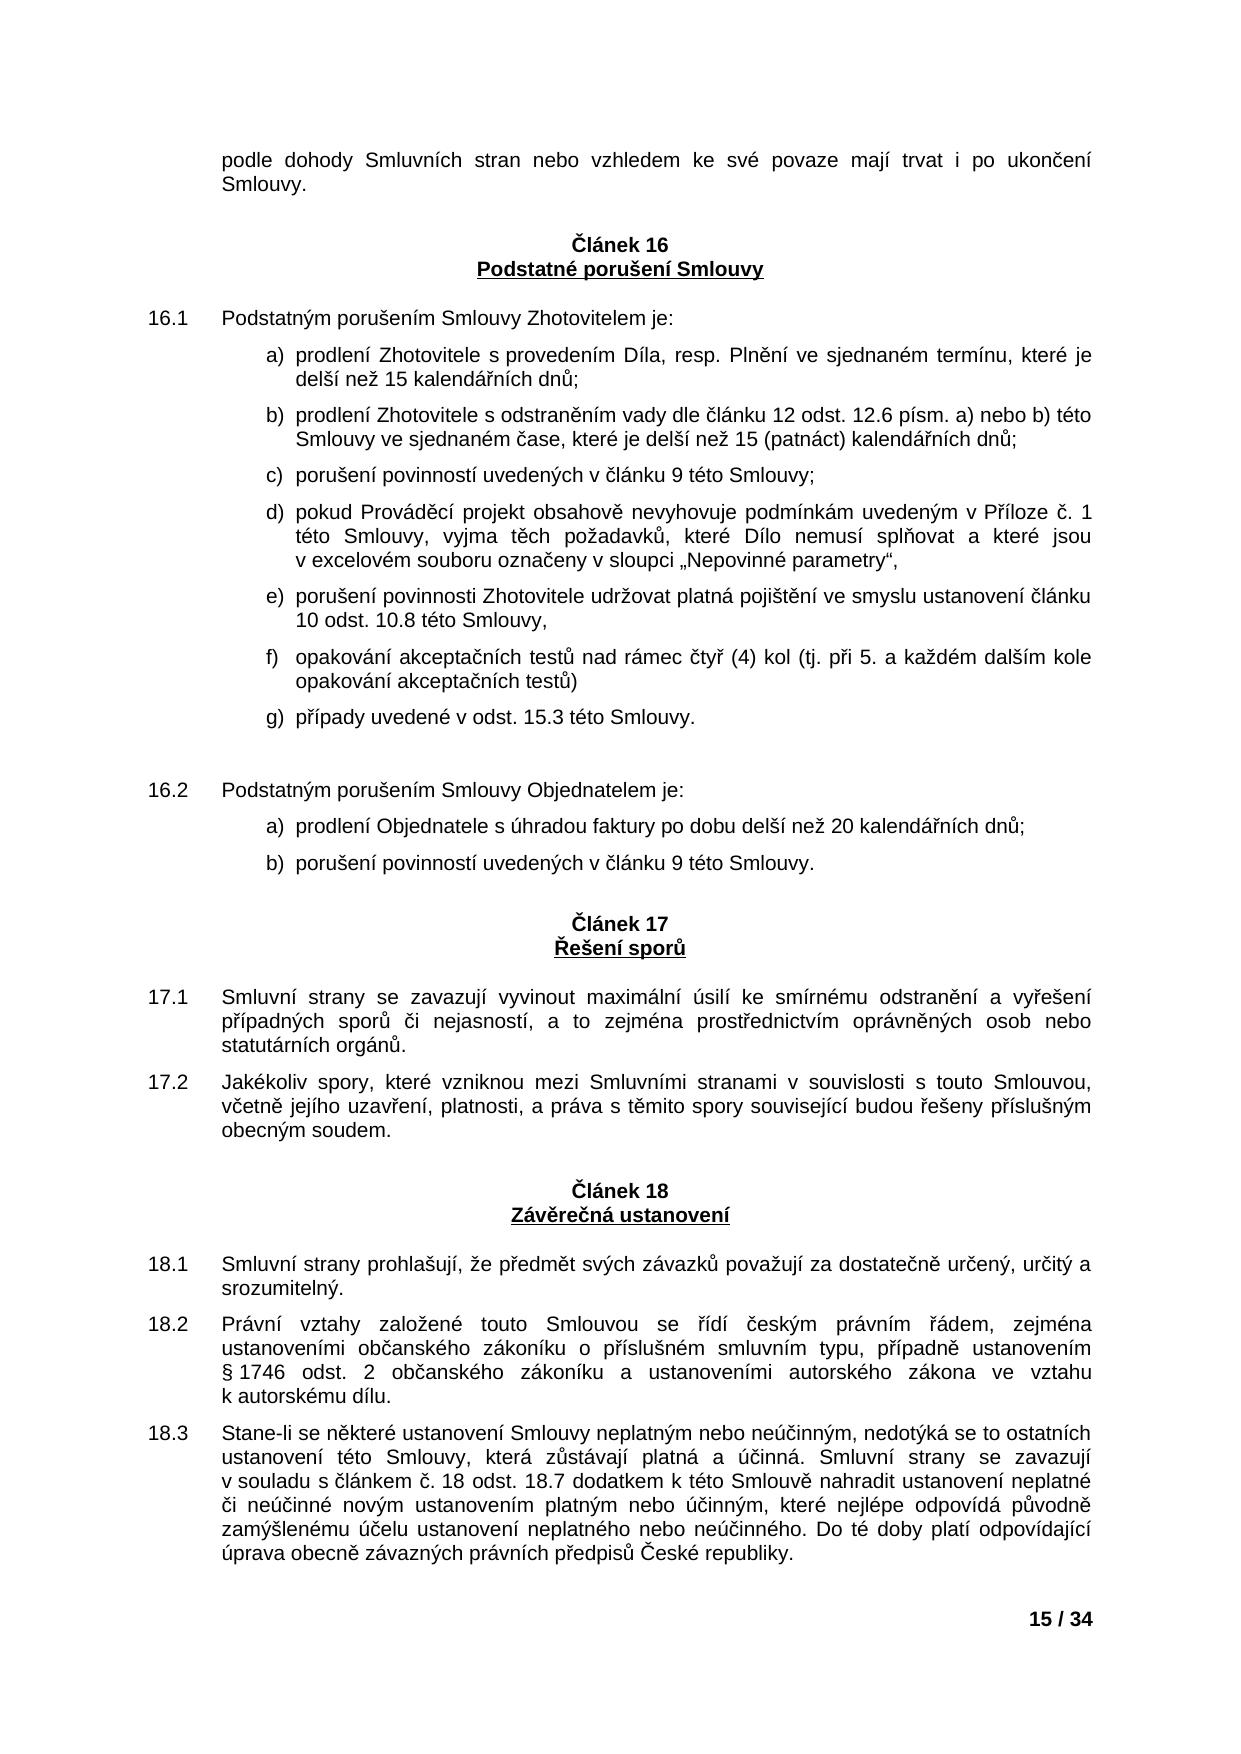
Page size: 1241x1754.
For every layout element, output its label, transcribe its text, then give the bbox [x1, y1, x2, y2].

text Řešení sporů [148, 936, 1093, 960]
text 17.2 Jakékoliv spory, které vzniknou mezi Smluvními stranami v souvislosti s touto Smlouvou, včetně jejího uzavření, platnosti, a práva s těmito spory související budou řešeny příslušným obecným soudem. [148, 1069, 1093, 1141]
text 18.1 Smluvní strany prohlašují, že předmět svých závazků považují za dostatečně určený, určitý a srozumitelný. [148, 1252, 1093, 1300]
text Závěrečná ustanovení [148, 1203, 1093, 1227]
text Článek 17 [148, 912, 1093, 936]
text g) případy uvedené v odst. 15.3 této Smlouvy. [266, 705, 1093, 729]
text 16.1 Podstatným porušením Smlouvy Zhotovitelem je: [148, 306, 1093, 330]
text a) prodlení Zhotovitele s provedením Díla, resp. Plnění ve sjednaném termínu, které je delší než 15 kalendářních dnů; [266, 342, 1093, 390]
text 17.1 Smluvní strany se zavazují vyvinout maximální úsilí ke smírnému odstranění a vyřešení případných sporů či nejasností, a to zejména prostřednictvím oprávněných osob nebo statutárních orgánů. [148, 985, 1093, 1057]
text b) prodlení Zhotovitele s odstraněním vady dle článku 12 odst. 12.6 písm. a) nebo b) této Smlouvy ve sjednaném čase, které je delší než 15 (patnáct) kalendářních dnů; [266, 403, 1093, 451]
text e) porušení povinnosti Zhotovitele udržovat platná pojištění ve smyslu ustanovení článku 10 odst. 10.8 této Smlouvy, [266, 584, 1093, 632]
text d) pokud Prováděcí projekt obsahově nevyhovuje podmínkám uvedeným v Příloze č. 1 této Smlouvy, vyjma těch požadavků, které Dílo nemusí splňovat a které jsou v excelovém souboru označeny v sloupci „Nepovinné parametry“, [266, 500, 1093, 572]
text a) prodlení Objednatele s úhradou faktury po dobu delší než 20 kalendářních dnů; [266, 814, 1093, 838]
text 16.2 Podstatným porušením Smlouvy Objednatelem je: [148, 778, 1093, 802]
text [148, 148, 1093, 196]
text 18.2 Právní vztahy založené touto Smlouvou se řídí českým právním řádem, zejména ustanoveními občanského zákoníku o příslušném smluvním typu, případně ustanovením § 1746 odst. 2 občanského zákoníku a ustanoveními autorského zákona ve vztahu k autorskému dílu. [148, 1312, 1093, 1408]
text 18.3 Stane-li se některé ustanovení Smlouvy neplatným nebo neúčinným, nedotýká se to ostatních ustanovení této Smlouvy, která zůstávají platná a účinná. Smluvní strany se zavazují v souladu s článkem č. 18 odst. 18.7 dodatkem k této Smlouvě nahradit ustanovení neplatné či neúčinné novým ustanovením platným nebo účinným, které nejlépe odpovídá původně zamýšlenému účelu ustanovení neplatného nebo neúčinného. Do té doby platí odpovídající úprava obecně závazných právních předpisů České republiky. [148, 1421, 1093, 1564]
text b) porušení povinností uvedených v článku 9 této Smlouvy. [266, 851, 1093, 875]
text Podstatné porušení Smlouvy [148, 257, 1093, 281]
text f) opakování akceptačních testů nad rámec čtyř (4) kol (tj. při 5. a každém dalším kole opakování akceptačních testů) [266, 644, 1093, 692]
text Článek 16 [148, 233, 1093, 257]
text Článek 18 [148, 1179, 1093, 1203]
text c) porušení povinností uvedených v článku 9 této Smlouvy; [266, 463, 1093, 487]
